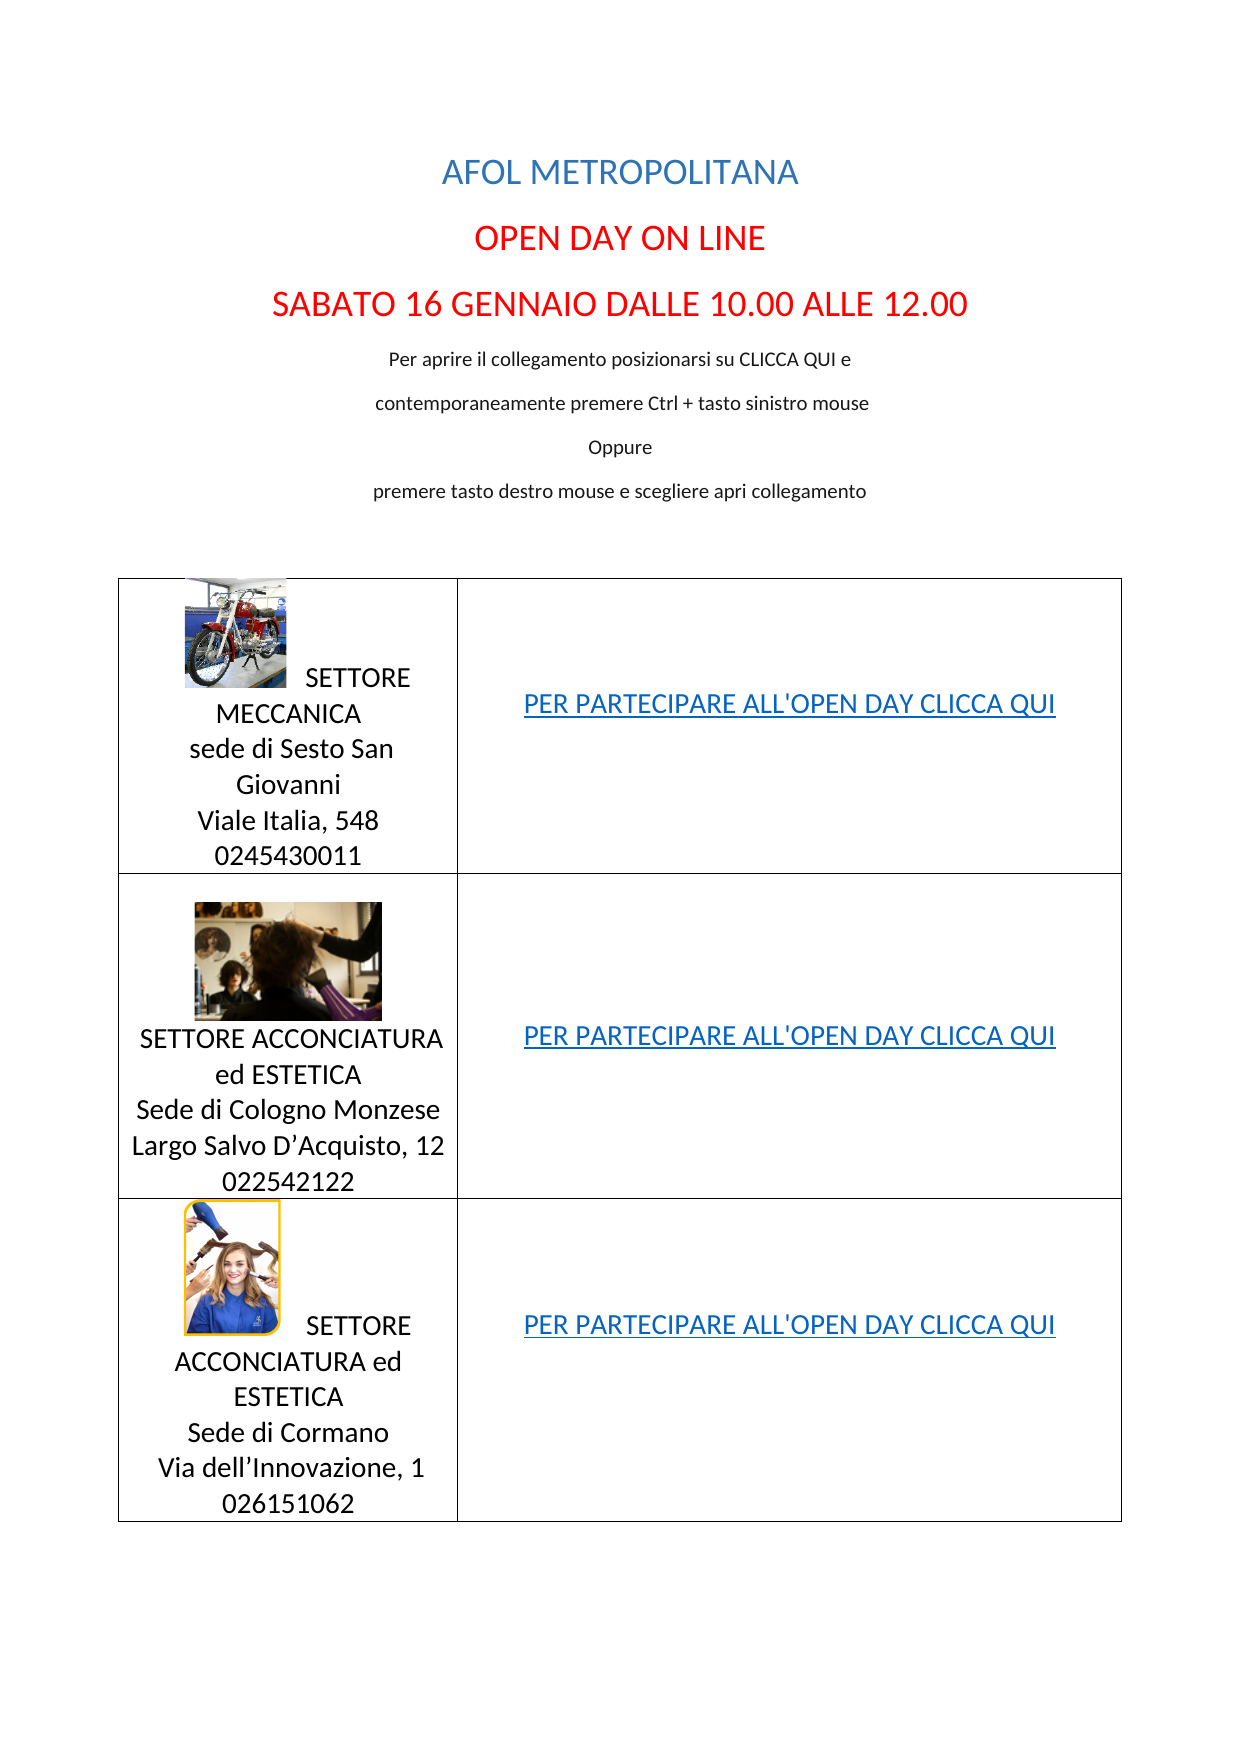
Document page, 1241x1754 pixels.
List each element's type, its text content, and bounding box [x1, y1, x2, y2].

text Oppure [118, 434, 1122, 459]
table_cell PER PARTECIPARE ALL'OPEN DAY CLICCA QUI [458, 874, 1121, 1198]
table_header SETTORE MECCANICA sede di Sesto San Giovanni Viale Italia, 548 0245430011 [119, 579, 457, 873]
text OPEN DAY ON LINE [118, 214, 1122, 259]
table_cell SETTORE ACCONCIATURA ed ESTETICA Sede di Cologno Monzese Largo Salvo D’Acquisto, 12 022542122 [119, 874, 457, 1198]
text premere tasto destro mouse e scegliere apri collegamento [118, 478, 1122, 504]
text contemporaneamente premere Ctrl + tasto sinistro mouse [118, 390, 1122, 416]
text Per aprire il collegamento posizionarsi su CLICCA QUI e [118, 346, 1122, 371]
text AFOL METROPOLITANA [118, 148, 1122, 193]
table_header PER PARTECIPARE ALL'OPEN DAY CLICCA QUI [458, 579, 1121, 873]
table_cell PER PARTECIPARE ALL'OPEN DAY CLICCA QUI [458, 1199, 1121, 1521]
table_cell SETTORE ACCONCIATURA ed ESTETICA Sede di Cormano Via dell’Innovazione, 1 026151062 [119, 1199, 457, 1521]
text SABATO 16 GENNAIO DALLE 10.00 ALLE 12.00 [118, 280, 1122, 326]
